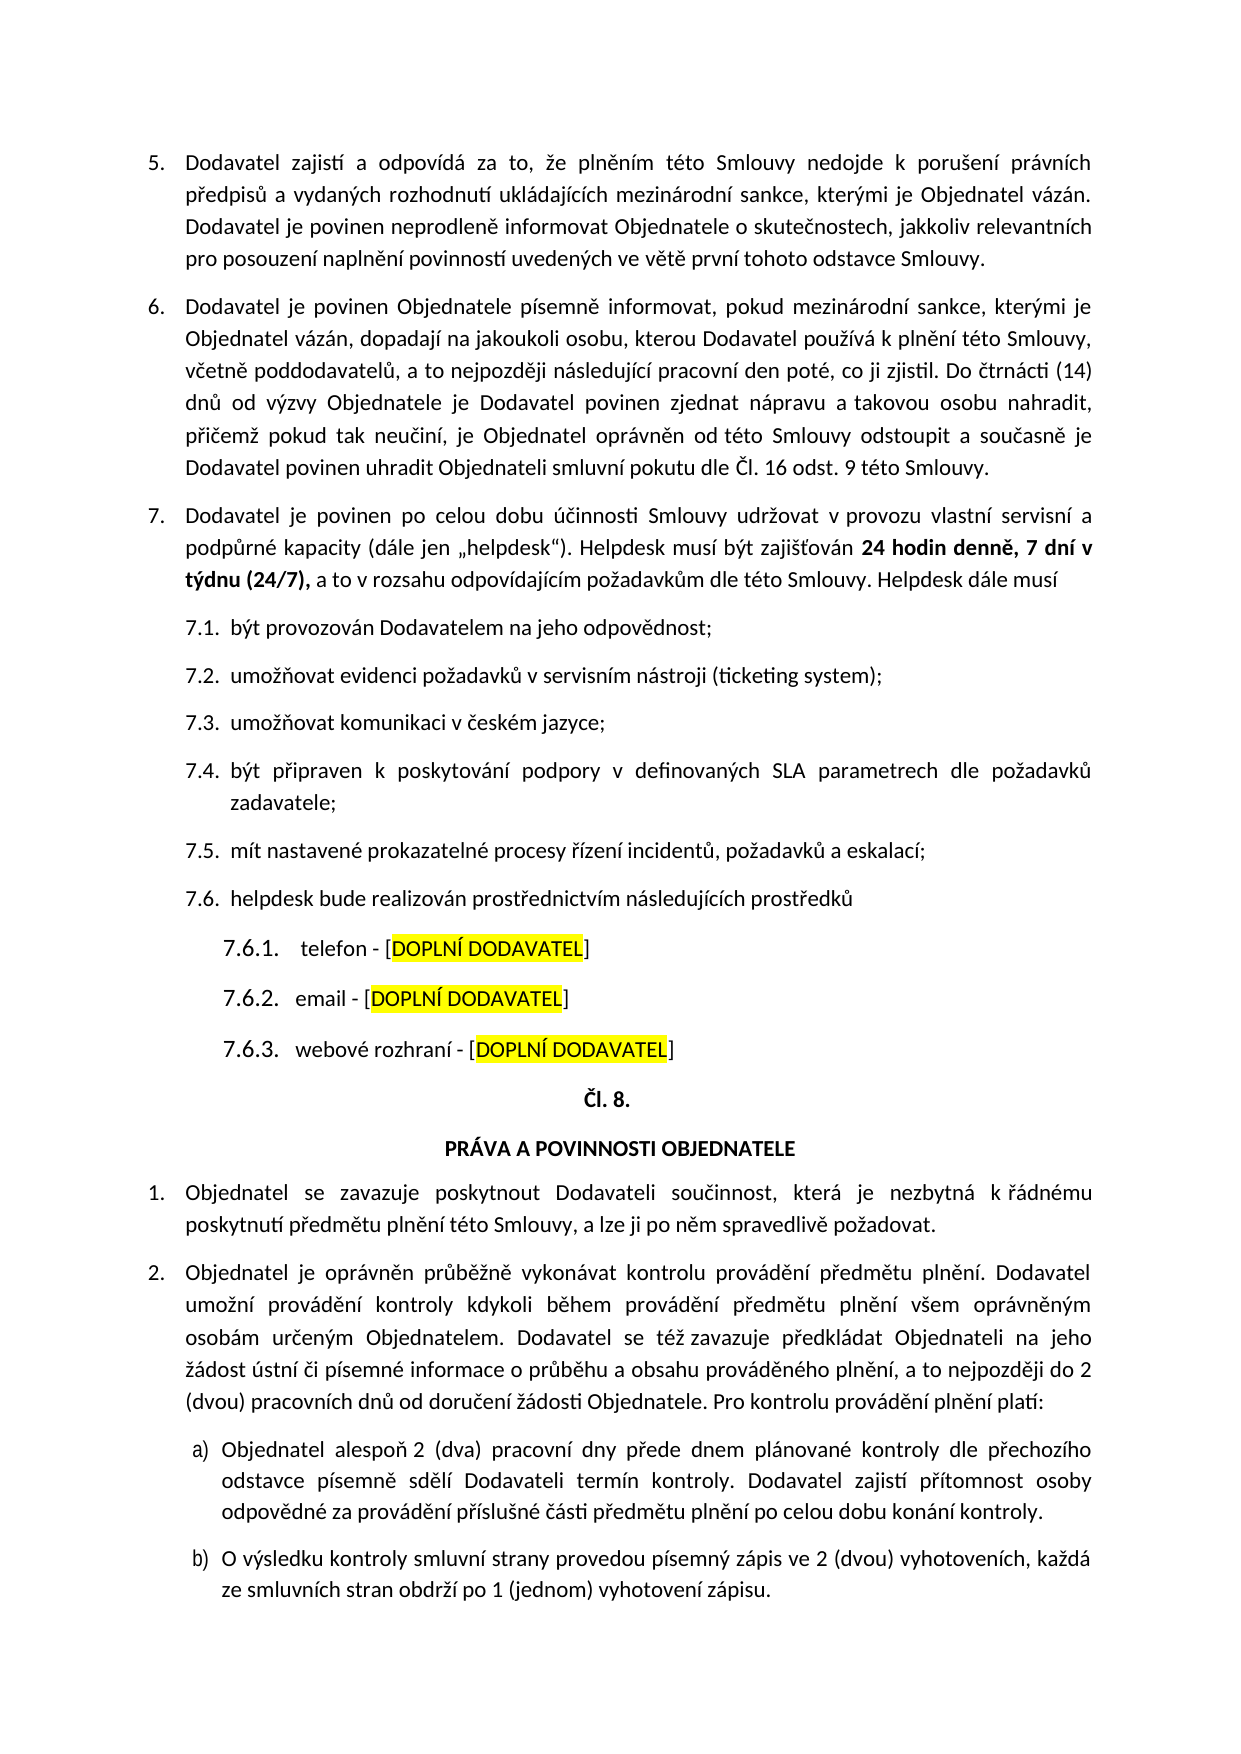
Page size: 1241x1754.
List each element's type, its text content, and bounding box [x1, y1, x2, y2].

list Objednatel je oprávněn průběžně vykonávat kontrolu provádění předmětu plnění. Dodavatel umožní provádění kontroly kdykoli během provádění předmětu plnění všem oprávněným osobám určeným Objednatelem. Dodavatel se též zavazuje předkládat Objednateli na jeho žádost ústní či písemné informace o průběhu a obsahu prováděného plnění, a to nejpozději do 2 (dvou) pracovních dnů od doručení žádosti Objednatele. Pro kontrolu provádění plnění platí: [148, 1258, 1093, 1415]
list Objednatel se zavazuje poskytnout Dodavateli součinnost, která je nezbytná k řádnému poskytnutí předmětu plnění této Smlouvy, a lze ji po něm spravedlivě požadovat. [148, 1178, 1093, 1239]
list Dodavatel je povinen Objednatele písemně informovat, pokud mezinárodní sankce, kterými je Objednatel vázán, dopadají na jakoukoli osobu, kterou Dodavatel používá k plnění této Smlouvy, včetně poddodavatelů, a to nejpozději následující pracovní den poté, co ji zjistil. Do čtrnácti (14) dnů od výzvy Objednatele je Dodavatel povinen zjednat nápravu a takovou osobu nahradit, přičemž pokud tak neučiní, je Objednatel oprávněn od této Smlouvy odstoupit a současně je Dodavatel povinen uhradit Objednateli smluvní pokutu dle Čl. 16 odst. 9 této Smlouvy. [148, 292, 1093, 481]
list Dodavatel je povinen po celou dobu účinnosti Smlouvy udržovat v provozu vlastní servisní a podpůrné kapacity (dále jen „helpdesk“). Helpdesk musí být zajišťován 24 hodin denně, 7 dní v týdnu (24/7), a to v rozsahu odpovídajícím požadavkům dle této Smlouvy. Helpdesk dále musí [148, 501, 1093, 593]
list telefon - [DOPLNÍ DODAVATEL] [223, 932, 1093, 962]
list helpdesk bude realizován prostřednictvím následujících prostředků [185, 884, 1093, 912]
list umožňovat komunikaci v českém jazyce; [185, 708, 1093, 737]
list Objednatel alespoň 2 (dva) pracovní dny přede dnem plánované kontroly dle přechozího odstavce písemně sdělí Dodavateli termín kontroly. Dodavatel zajistí přítomnost osoby odpovědné za provádění příslušné části předmětu plnění po celou dobu konání kontroly. [192, 1435, 1093, 1525]
list Dodavatel zajistí a odpovídá za to, že plněním této Smlouvy nedojde k porušení právních předpisů a vydaných rozhodnutí ukládajících mezinárodní sankce, kterými je Objednatel vázán. Dodavatel je povinen neprodleně informovat Objednatele o skutečnostech, jakkoliv relevantních pro posouzení naplnění povinností uvedených ve větě první tohoto odstavce Smlouvy. [148, 148, 1093, 272]
list umožňovat evidenci požadavků v servisním nástroji (ticketing system); [185, 661, 1093, 689]
list O výsledku kontroly smluvní strany provedou písemný zápis ve 2 (dvou) vyhotoveních, každá ze smluvních stran obdrží po 1 (jednom) vyhotovení zápisu. [192, 1544, 1093, 1603]
list mít nastavené prokazatelné procesy řízení incidentů, požadavků a eskalací; [185, 836, 1093, 864]
list email - [DOPLNÍ DODAVATEL] [223, 983, 1093, 1013]
subtitle PRÁVA A POVINNOSTI OBJEDNATELE [148, 1134, 1093, 1162]
list být připraven k poskytování podpory v definovaných SLA parametrech dle požadavků zadavatele; [185, 756, 1093, 817]
list být provozován Dodavatelem na jeho odpovědnost; [185, 613, 1093, 641]
list webové rozhraní - [DOPLNÍ DODAVATEL] [223, 1033, 1093, 1064]
